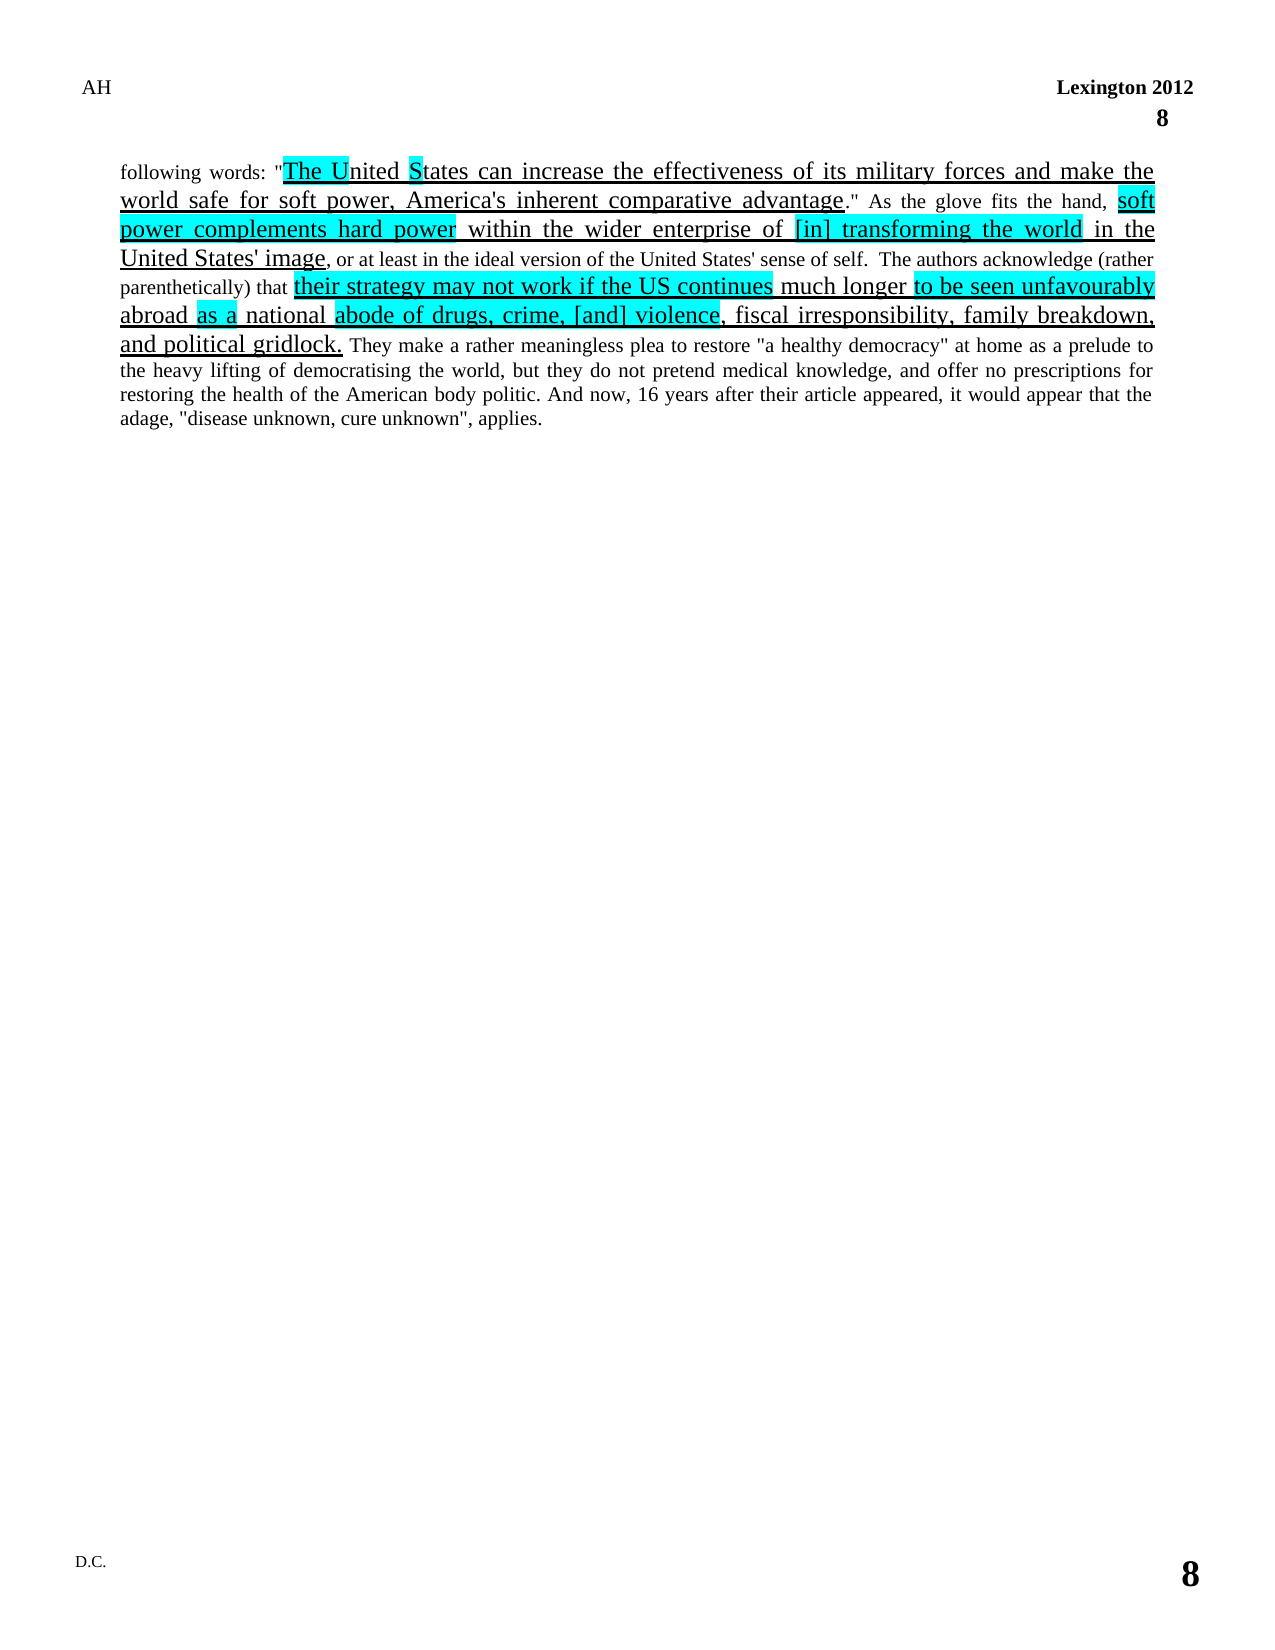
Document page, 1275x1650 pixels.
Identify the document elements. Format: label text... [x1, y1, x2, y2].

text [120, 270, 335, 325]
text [120, 156, 1155, 239]
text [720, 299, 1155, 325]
